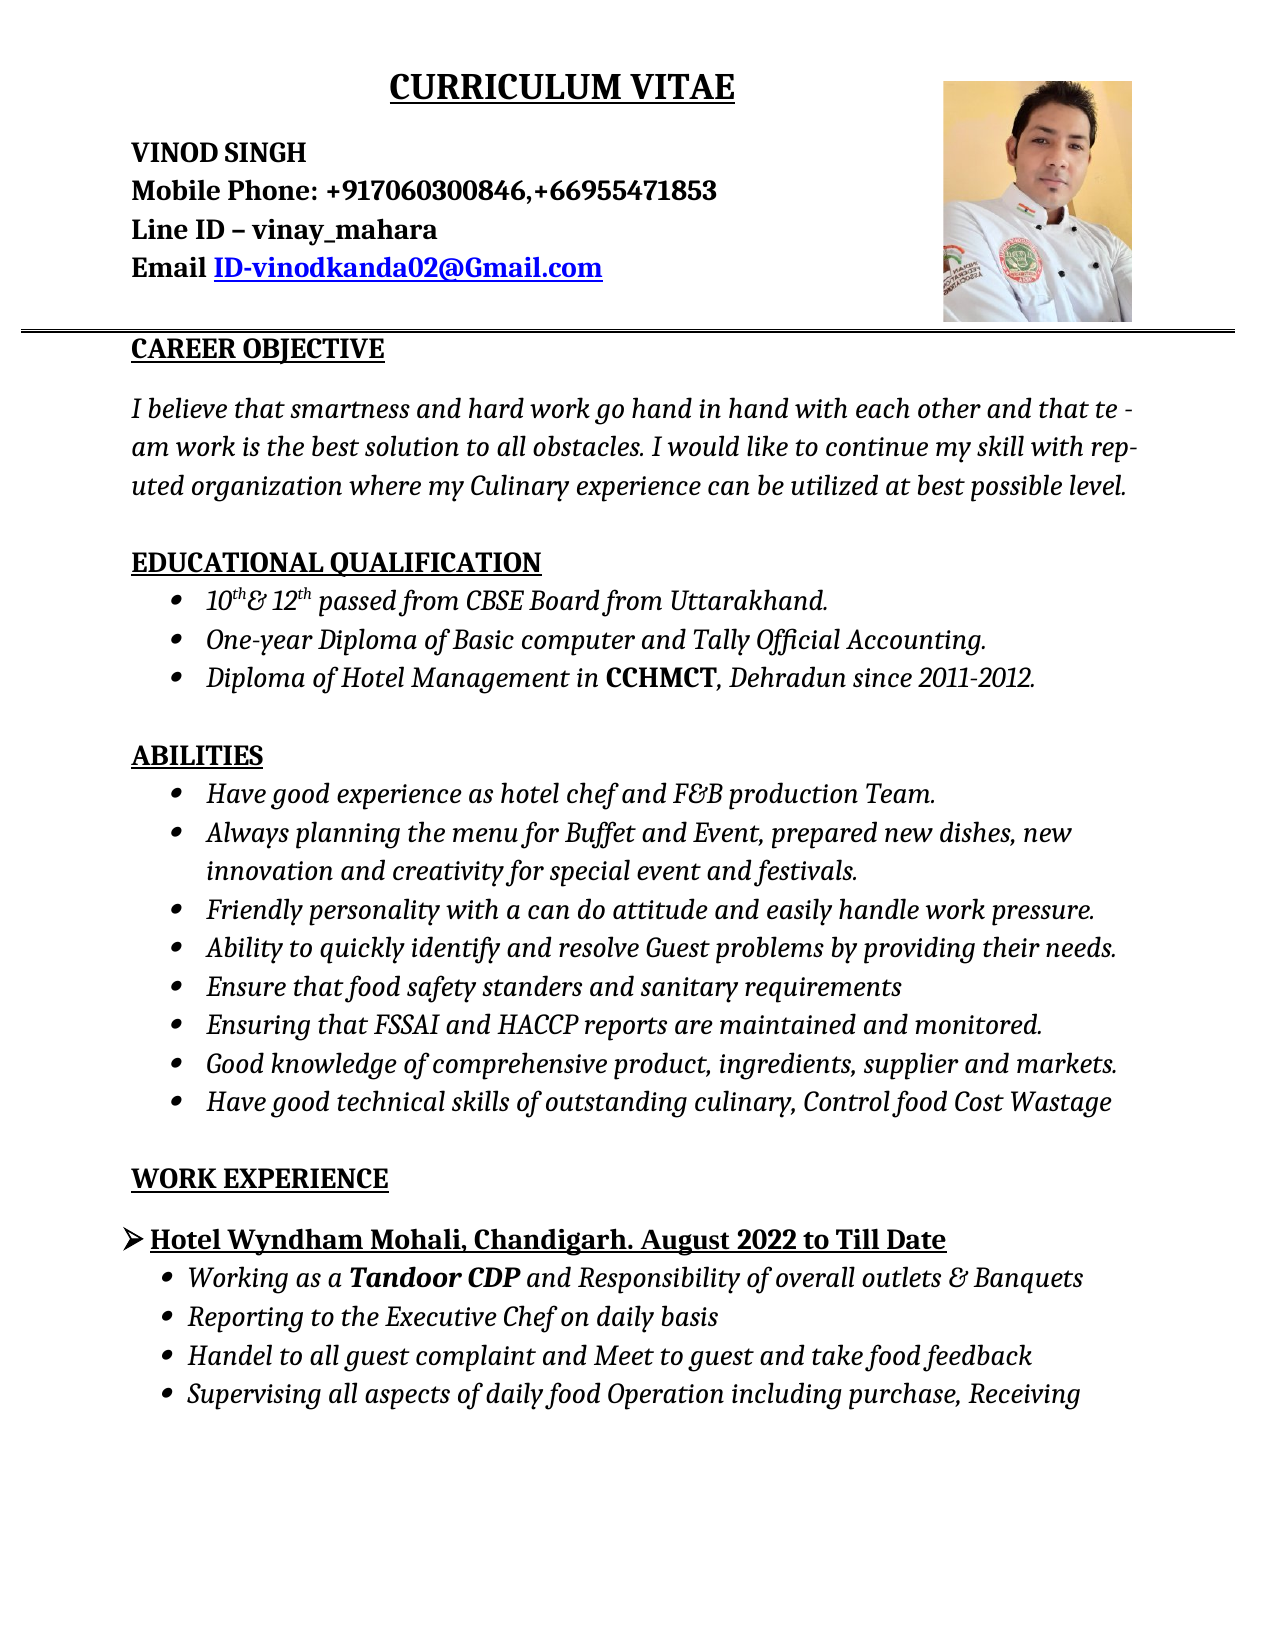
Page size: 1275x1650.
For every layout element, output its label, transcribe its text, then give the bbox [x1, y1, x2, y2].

list Always planning the menu for Buffet and Event, prepared new dishes, new innovation and creativity for special event and festivals. [169, 816, 1172, 888]
list Have good technical skills of outstanding culinary, Control food Cost Wastage [169, 1086, 1172, 1119]
text Email ID-vinodkanda02@Gmail.com [131, 252, 1172, 285]
table_header [21, 306, 1235, 329]
text Line ID – vinay_mahara [131, 213, 1172, 247]
picture [943, 109, 1132, 136]
list Ensuring that FSSAI and HACCP reports are maintained and monitored. [169, 1008, 1172, 1042]
text ABILITIES [131, 739, 1172, 772]
list Diploma of Hotel Management in CCHMCT, Dehradun since 2011-2012. [169, 662, 1172, 695]
text EDUCATIONAL QUALIFICATION [131, 546, 1172, 579]
picture [943, 285, 1132, 306]
list Working as a Tandoor CDP and Responsibility of overall outlets & Banquets [159, 1262, 1172, 1295]
text CAREER OBJECTIVE [131, 333, 1172, 366]
list Hotel Wyndham Mohali, Chandigarh. August 2022 to Till Date [122, 1222, 1172, 1257]
text WORK EXPERIENCE [131, 1163, 1172, 1196]
text CURRICULUM VITAE [281, 66, 1172, 109]
picture [943, 247, 1132, 252]
list Ability to quickly identify and resolve Guest problems by providing their needs. [169, 931, 1172, 965]
list Reporting to the Executive Chef on daily basis [159, 1300, 1172, 1334]
list Ensure that food safety standers and sanitary requirements [169, 970, 1172, 1003]
picture [943, 208, 1132, 213]
text VINOD SINGH [131, 136, 1172, 169]
list Handel to all guest complaint and Meet to guest and take food feedback [159, 1339, 1172, 1372]
list Good knowledge of comprehensive product, ingredients, supplier and markets. [169, 1047, 1172, 1081]
list Have good experience as hotel chef and F&B production Team. [169, 777, 1172, 811]
text I believe that smartness and hard work go hand in hand with each other and that te -am work is the best solution to all obstacles. I would like to continue my skill with rep- uted organization where my Culinary experience can be utilized at best possible level. [131, 392, 1172, 502]
list Friendly personality with a can do attitude and easily handle work pressure. [169, 893, 1172, 926]
list One-year Diploma of Basic computer and Tally Official Accounting. [169, 623, 1172, 657]
list 10th& 12th passed from CBSE Board from Uttarakhand. [169, 584, 1172, 618]
picture [943, 169, 1132, 174]
list Supervising all aspects of daily food Operation including purchase, Receiving [159, 1377, 1172, 1411]
text Mobile Phone: +917060300846,+66955471853 [131, 174, 1172, 208]
